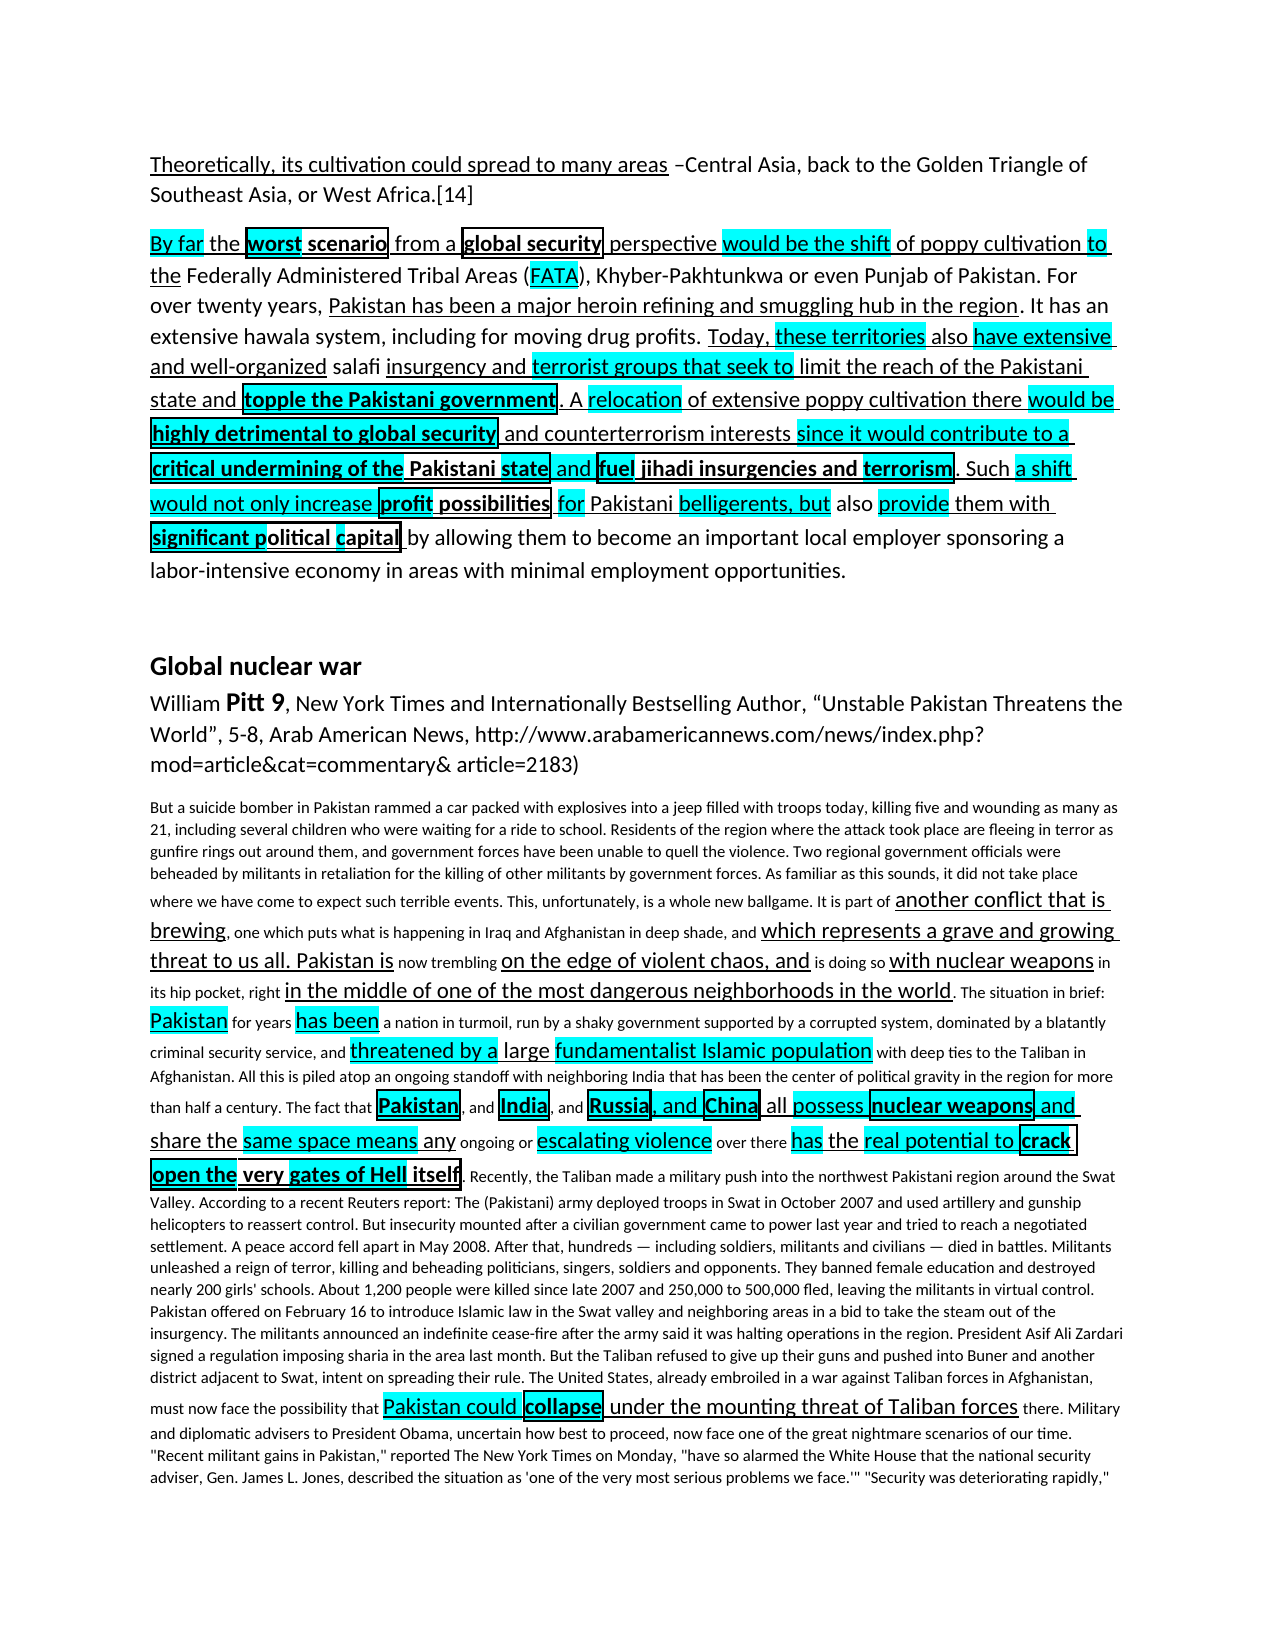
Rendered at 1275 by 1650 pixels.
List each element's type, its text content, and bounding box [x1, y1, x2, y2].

text William Pitt 9, New York Times and Internationally Bestselling Author, “Unstable Pakistan Threatens the World”, 5-8, Arab American News, http://www.arabamericannews.com/news/index.php?mod=article&cat=commentary& article=2183) [150, 685, 1125, 778]
text Global nuclear war [150, 649, 1125, 682]
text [150, 150, 1125, 208]
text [150, 797, 1125, 1488]
text By far the worst scenario from a global security perspective would be the shift of poppy cultivation to the Federally Administered Tribal Areas (FATA), Khyber-Pakhtunkwa or even Punjab of Pakistan. For over twenty years, Pakistan has been a major heroin refining and smuggling hub in the region. It has an extensive hawala system, including for moving drug profits. Today, these territories also have extensive and well-organized salafi insurgency and terrorist groups that seek to limit the reach of the Pakistani state and topple the Pakistani government. A relocation of extensive poppy cultivation there would be highly detrimental to global security and counterterrorism interests since it would contribute to a critical undermining of the Pakistani state and fuel jihadi insurgencies and terrorism. Such a shift would not only increase profit possibilities for Pakistani belligerents, but also provide them with significant political capital by allowing them to become an important local employer sponsoring a labor-intensive economy in areas with minimal employment opportunities. [150, 227, 1125, 584]
